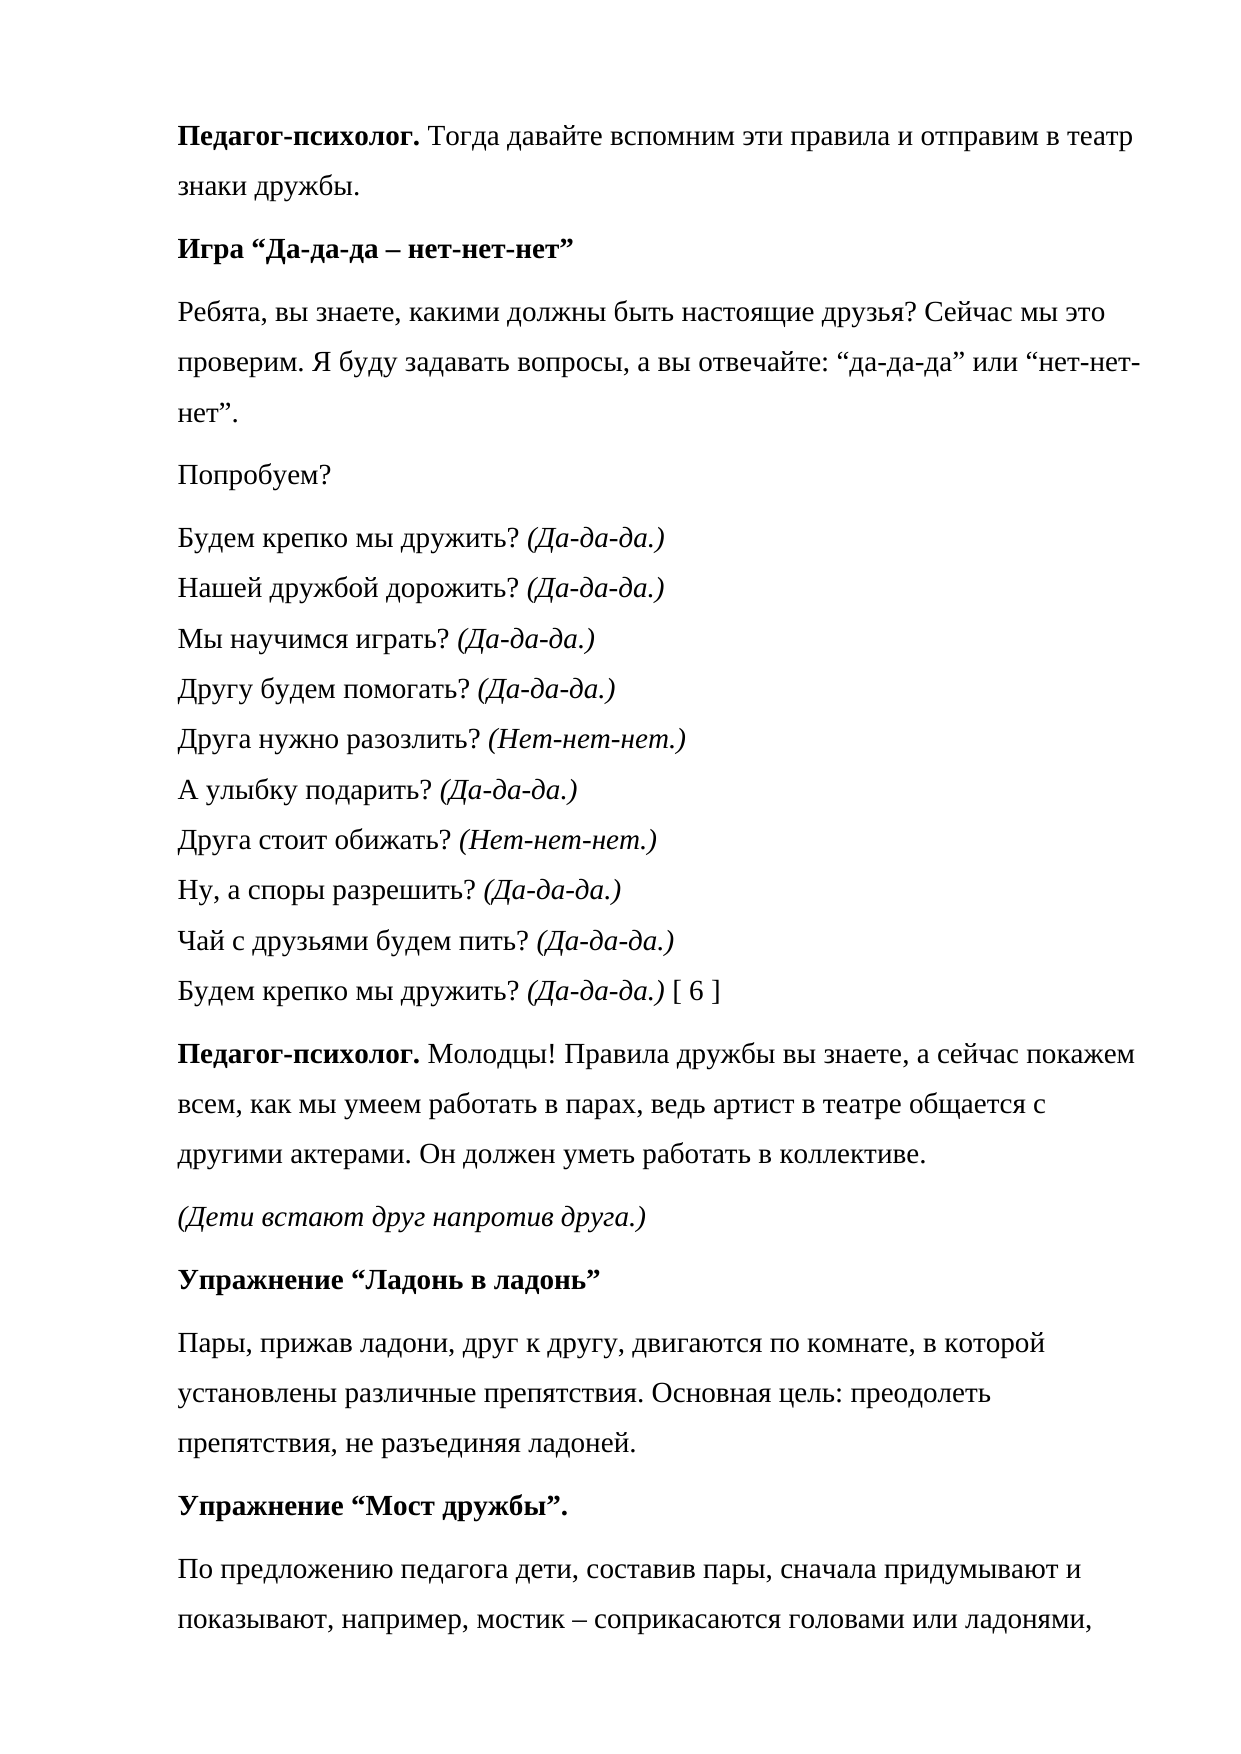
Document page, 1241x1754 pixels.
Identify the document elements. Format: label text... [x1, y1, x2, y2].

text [177, 1551, 1152, 1635]
text Попробуем? [177, 457, 1152, 491]
text Пары, прижав ладони, друг к другу, двигаются по комнате, в которой установлены различные препятствия. Основная цель: преодолеть препятствия, не разъединяя ладоней. [177, 1325, 1152, 1459]
text Упражнение “Ладонь в ладонь” [177, 1262, 1152, 1296]
text Ребята, вы знаете, какими должны быть настоящие друзья? Сейчас мы это проверим. Я буду задавать вопросы, а вы отвечайте: “да-да-да” или “нет-нет-нет”. [177, 294, 1152, 428]
text (Дети встают друг напротив друга.) [177, 1199, 1152, 1233]
text Игра “Да-да-да – нет-нет-нет” [177, 231, 1152, 265]
text Будем крепко мы дружить? (Да-да-да.) Нашей дружбой дорожить? (Да-да-да.) Мы научимся играть? (Да-да-да.) Другу будем помогать? (Да-да-да.) Друга нужно разозлить? (Нет-нет-нет.) А улыбку подарить? (Да-да-да.) Друга стоит обижать? (Нет-нет-нет.) Ну, а споры разрешить? (Да-да-да.) Чай с друзьями будем пить? (Да-да-да.) Будем крепко мы дружить? (Да-да-да.) [ 6 ] [177, 520, 1152, 1007]
text Педагог-психолог. Молодцы! Правила дружбы вы знаете, а сейчас покажем всем, как мы умеем работать в парах, ведь артист в театре общается с другими актерами. Он должен уметь работать в коллективе. [177, 1036, 1152, 1170]
text Упражнение “Мост дружбы”. [177, 1488, 1152, 1522]
text Педагог-психолог. Тогда давайте вспомним эти правила и отправим в театр знаки дружбы. [177, 118, 1152, 202]
